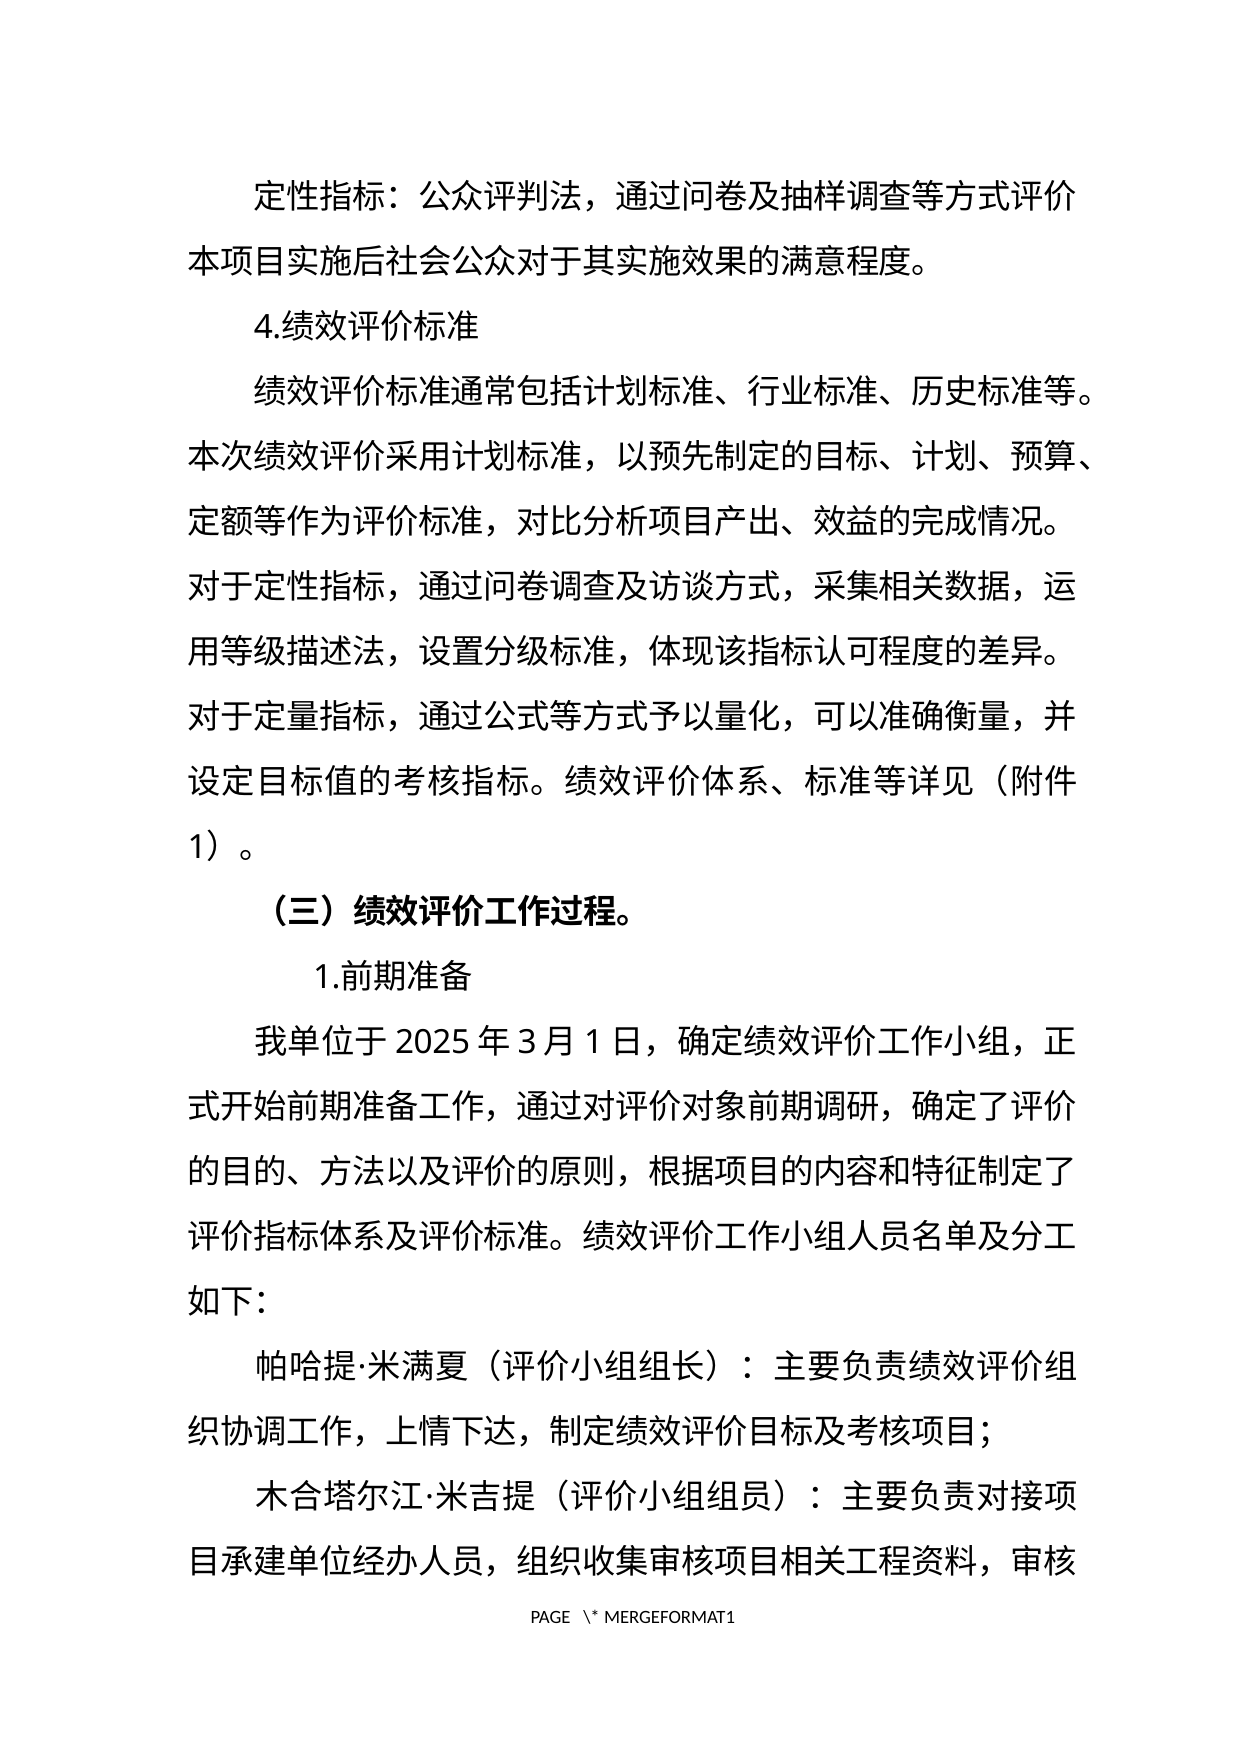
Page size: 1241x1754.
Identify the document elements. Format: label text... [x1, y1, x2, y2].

text （三）绩效评价工作过程。 [187, 877, 1078, 942]
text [187, 942, 1078, 1592]
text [187, 162, 1078, 877]
